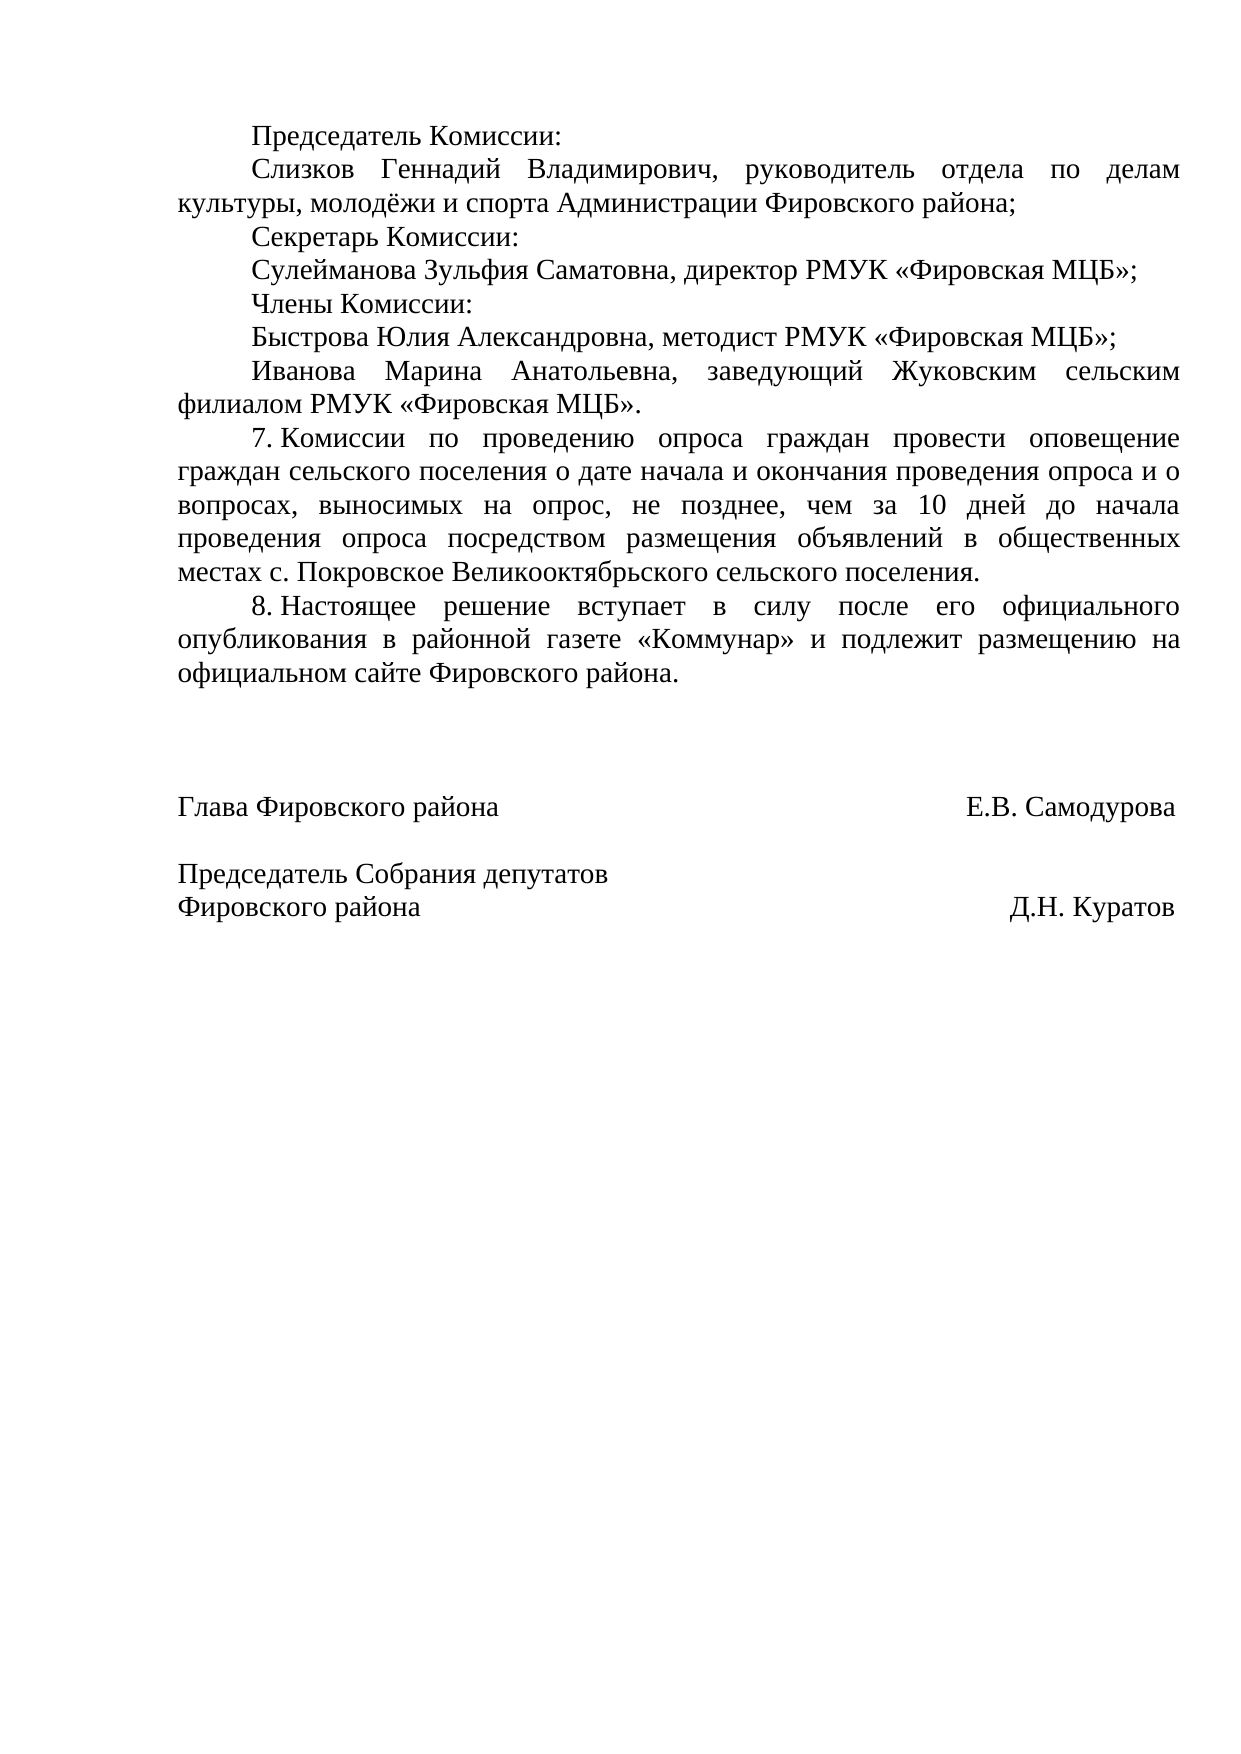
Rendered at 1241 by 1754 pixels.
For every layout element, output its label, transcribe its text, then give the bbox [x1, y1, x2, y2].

text Слизков Геннадий Владимирович, руководитель отдела по делам культуры, молодёжи и спорта Администрации Фировского района; [177, 152, 1181, 219]
text Секретарь Комиссии: [177, 219, 1181, 252]
text Фировского района Д.Н. Куратов [177, 889, 1181, 923]
text Председатель Комиссии: [177, 118, 1181, 152]
text Иванова Марина Анатольевна, заведующий Жуковским сельским филиалом РМУК «Фировская МЦБ». [177, 353, 1181, 420]
text 8. Настоящее решение вступает в силу после его официального опубликования в районной газете «Коммунар» и подлежит размещению на официальном сайте Фировского района. [177, 588, 1181, 688]
text Глава Фировского района Е.В. Самодурова [177, 789, 1181, 822]
text Председатель Собрания депутатов [177, 856, 1181, 889]
text Члены Комиссии: [177, 286, 1181, 319]
text 7. Комиссии по проведению опроса граждан провести оповещение граждан сельского поселения о дате начала и окончания проведения опроса и о вопросах, выносимых на опрос, не позднее, чем за 10 дней до начала проведения опроса посредством размещения объявлений в общественных местах с. Покровское Великооктябрьского сельского поселения. [177, 420, 1181, 588]
text Быстрова Юлия Александровна, методист РМУК «Фировская МЦБ»; [177, 319, 1181, 353]
text Сулейманова Зульфия Саматовна, директор РМУК «Фировская МЦБ»; [177, 252, 1181, 286]
